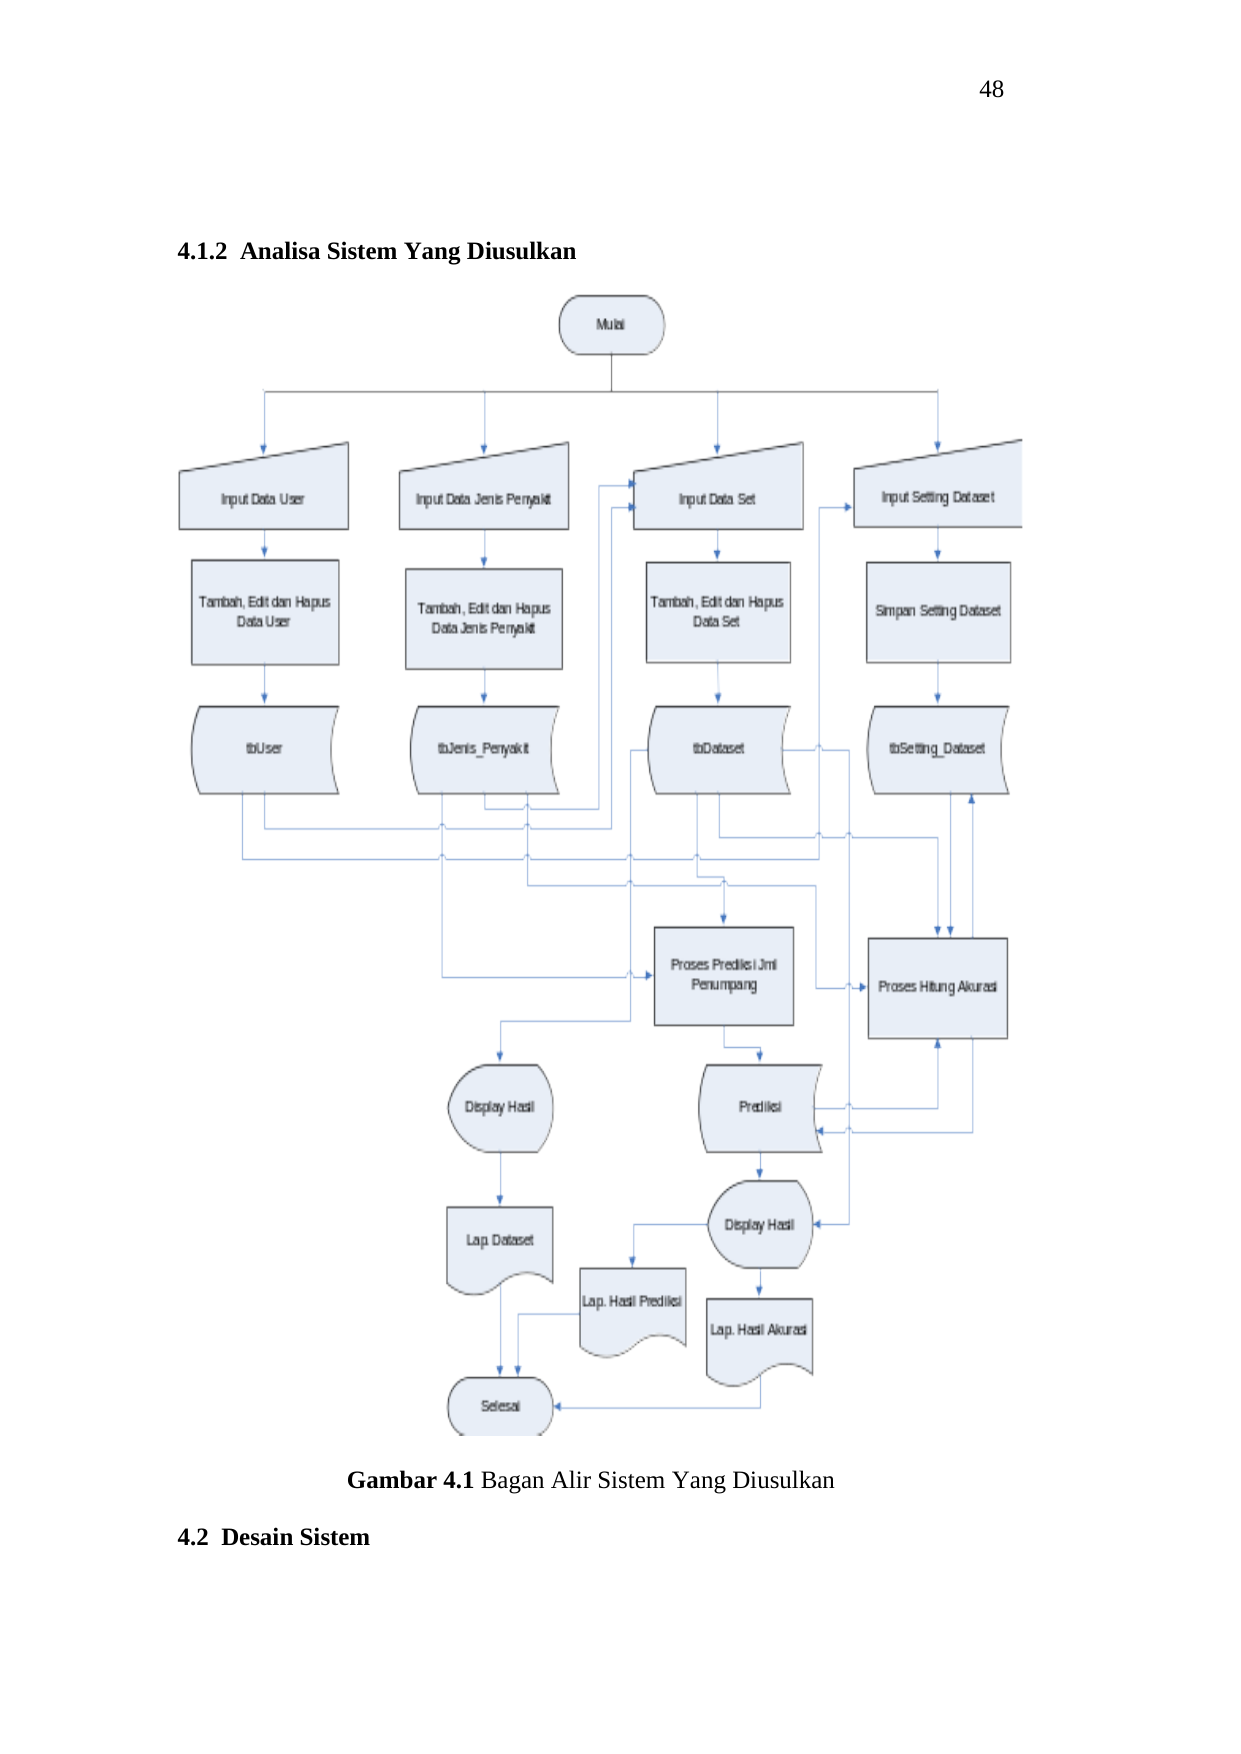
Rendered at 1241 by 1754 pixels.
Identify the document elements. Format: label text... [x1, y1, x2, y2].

text Gambar 4.1 Bagan Alir Sistem Yang Diusulkan [177, 1465, 1004, 1493]
subtitle 4.1.2 Analisa Sistem Yang Diusulkan [177, 236, 1004, 265]
subtitle 4.2 Desain Sistem [177, 1522, 1004, 1551]
